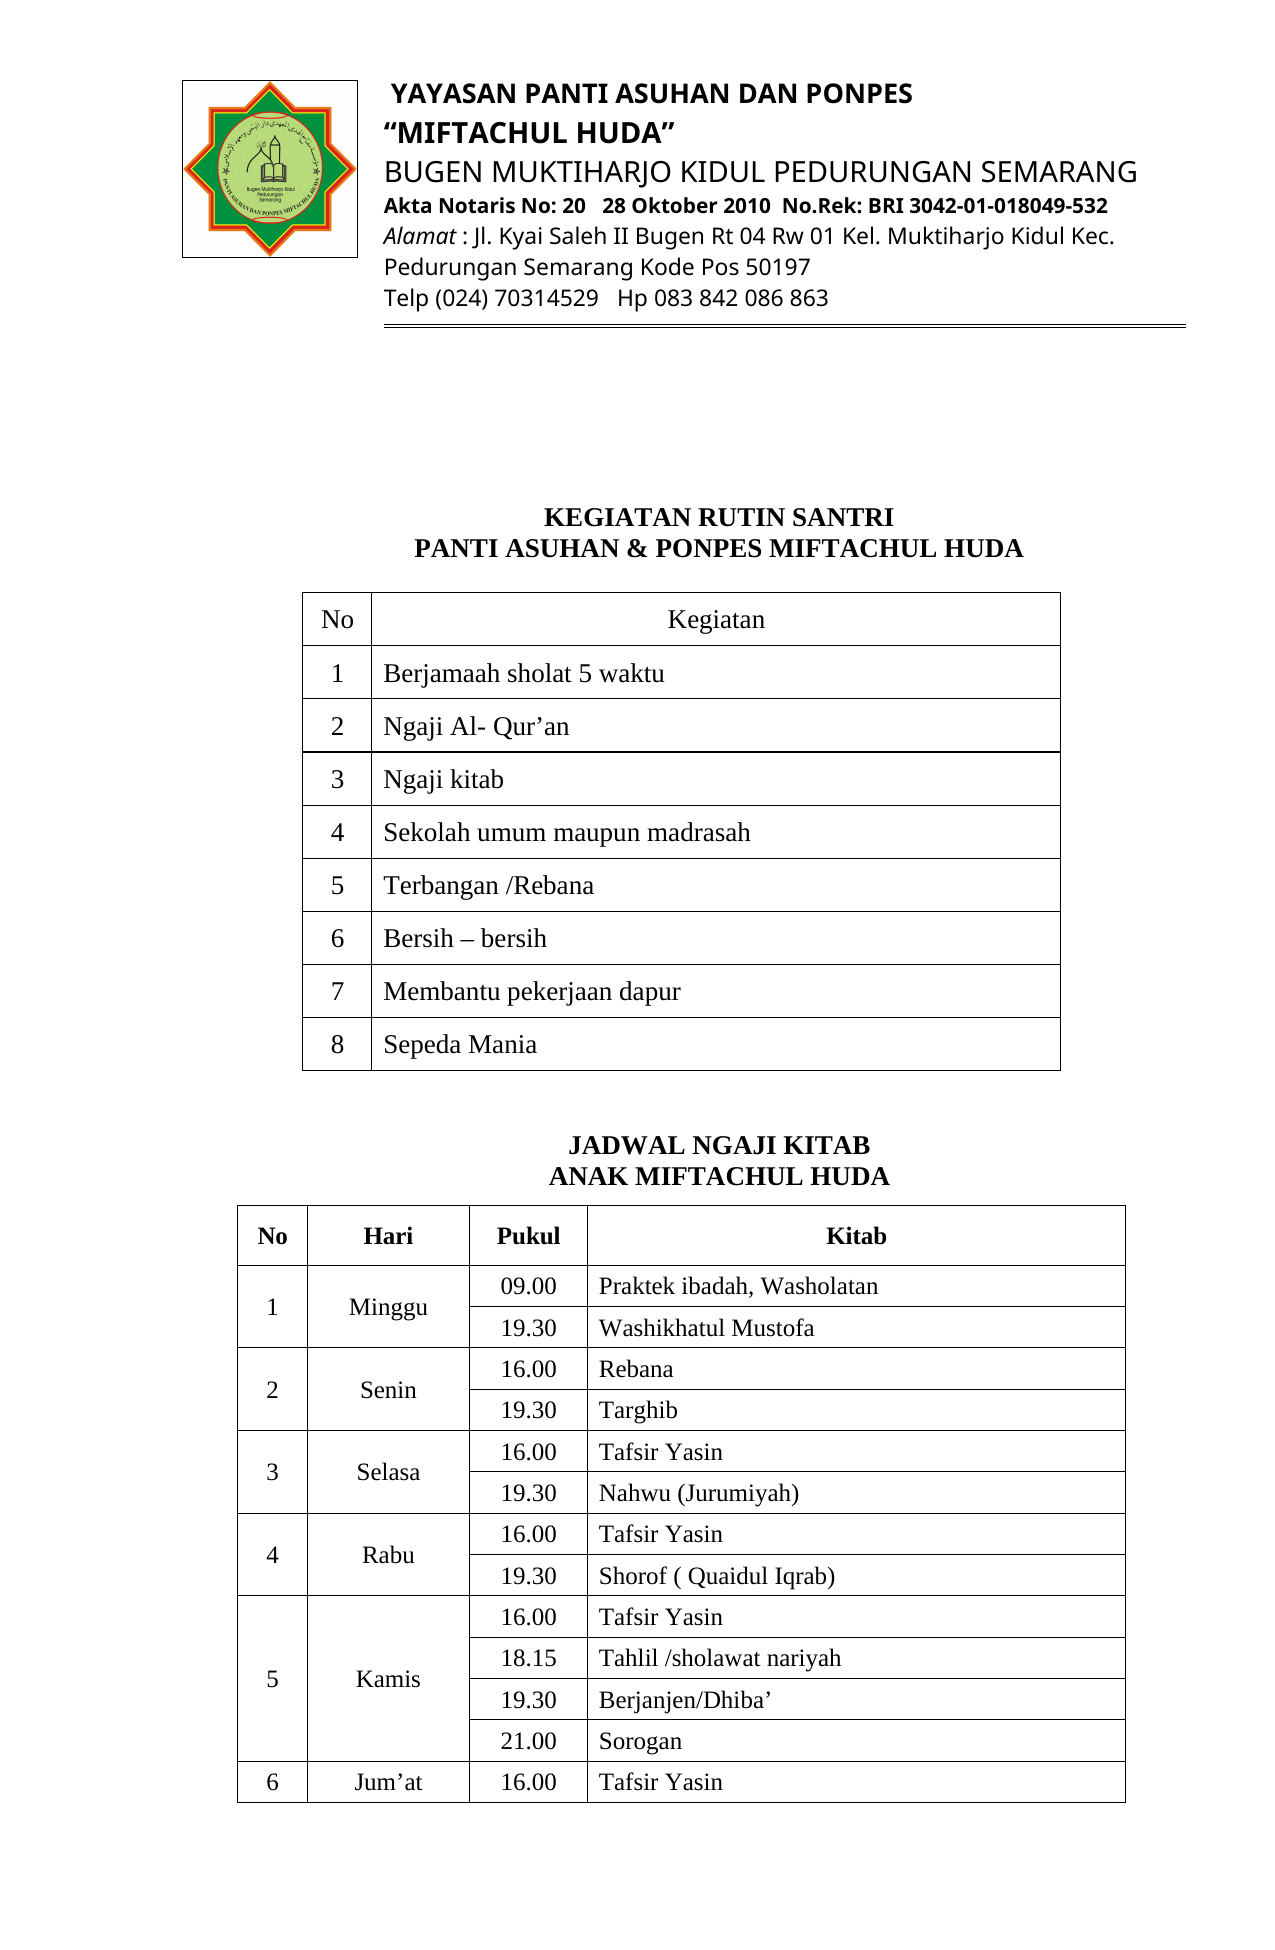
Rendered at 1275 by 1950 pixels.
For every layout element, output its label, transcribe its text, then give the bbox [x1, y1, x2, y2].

table_header Kitab [588, 1206, 1125, 1264]
table_cell Washikhatul Mustofa [588, 1307, 1125, 1347]
table_cell Shorof ( Quaidul Iqrab) [588, 1555, 1125, 1595]
table_cell 18.15 [470, 1638, 587, 1678]
table_cell Sepeda Mania [372, 1018, 1060, 1070]
table_cell Berjanjen/Dhiba’ [588, 1679, 1125, 1719]
list ANAK MIFTACHUL HUDA [252, 1160, 1186, 1191]
table_cell 1 [238, 1266, 307, 1347]
table_header Kegiatan [372, 593, 1060, 645]
table_cell Tafsir Yasin [588, 1762, 1125, 1802]
table_cell Ngaji Al- Qur’an [372, 699, 1060, 751]
table_cell 16.00 [470, 1514, 587, 1554]
table_cell 7 [303, 965, 371, 1017]
table_cell 8 [303, 1018, 371, 1070]
table_cell Bersih – bersih [372, 912, 1060, 964]
table_cell Targhib [588, 1390, 1125, 1430]
table_cell 1 [303, 646, 371, 698]
table_cell 4 [303, 806, 371, 858]
table_cell Ngaji kitab [372, 753, 1060, 804]
table_cell 5 [238, 1596, 307, 1761]
table_cell 21.00 [470, 1720, 587, 1761]
table_cell 16.00 [470, 1431, 587, 1471]
list PANTI ASUHAN & PONPES MIFTACHUL HUDA [252, 532, 1186, 563]
table_cell 09.00 [470, 1266, 587, 1306]
table_cell 2 [303, 699, 371, 751]
table_cell Jum’at [308, 1762, 469, 1802]
table_cell Nahwu (Jurumiyah) [588, 1472, 1125, 1513]
table_cell Membantu pekerjaan dapur [372, 965, 1060, 1017]
table_cell Rebana [588, 1348, 1125, 1388]
table_cell 2 [238, 1348, 307, 1430]
list KEGIATAN RUTIN SANTRI [252, 501, 1186, 532]
table_cell 3 [238, 1431, 307, 1513]
table_cell 5 [303, 859, 371, 911]
list JADWAL NGAJI KITAB [252, 1129, 1186, 1160]
table_cell Tafsir Yasin [588, 1596, 1125, 1637]
picture [183, 81, 357, 257]
table_header Pukul [470, 1206, 587, 1264]
table_cell Rabu [308, 1514, 469, 1595]
table_cell 16.00 [470, 1596, 587, 1637]
table_cell Tahlil /sholawat nariyah [588, 1638, 1125, 1678]
table_cell 19.30 [470, 1390, 587, 1430]
table_cell Kamis [308, 1596, 469, 1761]
table_header No [238, 1206, 307, 1264]
table_cell Senin [308, 1348, 469, 1430]
table_cell Tafsir Yasin [588, 1514, 1125, 1554]
table_cell Minggu [308, 1266, 469, 1347]
table_cell Praktek ibadah, Washolatan [588, 1266, 1125, 1306]
table_header No [303, 593, 371, 645]
table_cell 6 [238, 1762, 307, 1802]
table_cell 3 [303, 753, 371, 804]
table_cell 19.30 [470, 1679, 587, 1719]
table_cell Sorogan [588, 1720, 1125, 1761]
table_header Hari [308, 1206, 469, 1264]
table_cell 4 [238, 1514, 307, 1595]
table_cell Tafsir Yasin [588, 1431, 1125, 1471]
table_cell Berjamaah sholat 5 waktu [372, 646, 1060, 698]
table_cell Sekolah umum maupun madrasah [372, 806, 1060, 858]
table_cell 19.30 [470, 1472, 587, 1513]
table_cell 16.00 [470, 1348, 587, 1388]
table_cell 19.30 [470, 1555, 587, 1595]
table_cell 6 [303, 912, 371, 964]
table_cell Selasa [308, 1431, 469, 1513]
table_cell Terbangan /Rebana [372, 859, 1060, 911]
table_cell 19.30 [470, 1307, 587, 1347]
table_cell 16.00 [470, 1762, 587, 1802]
